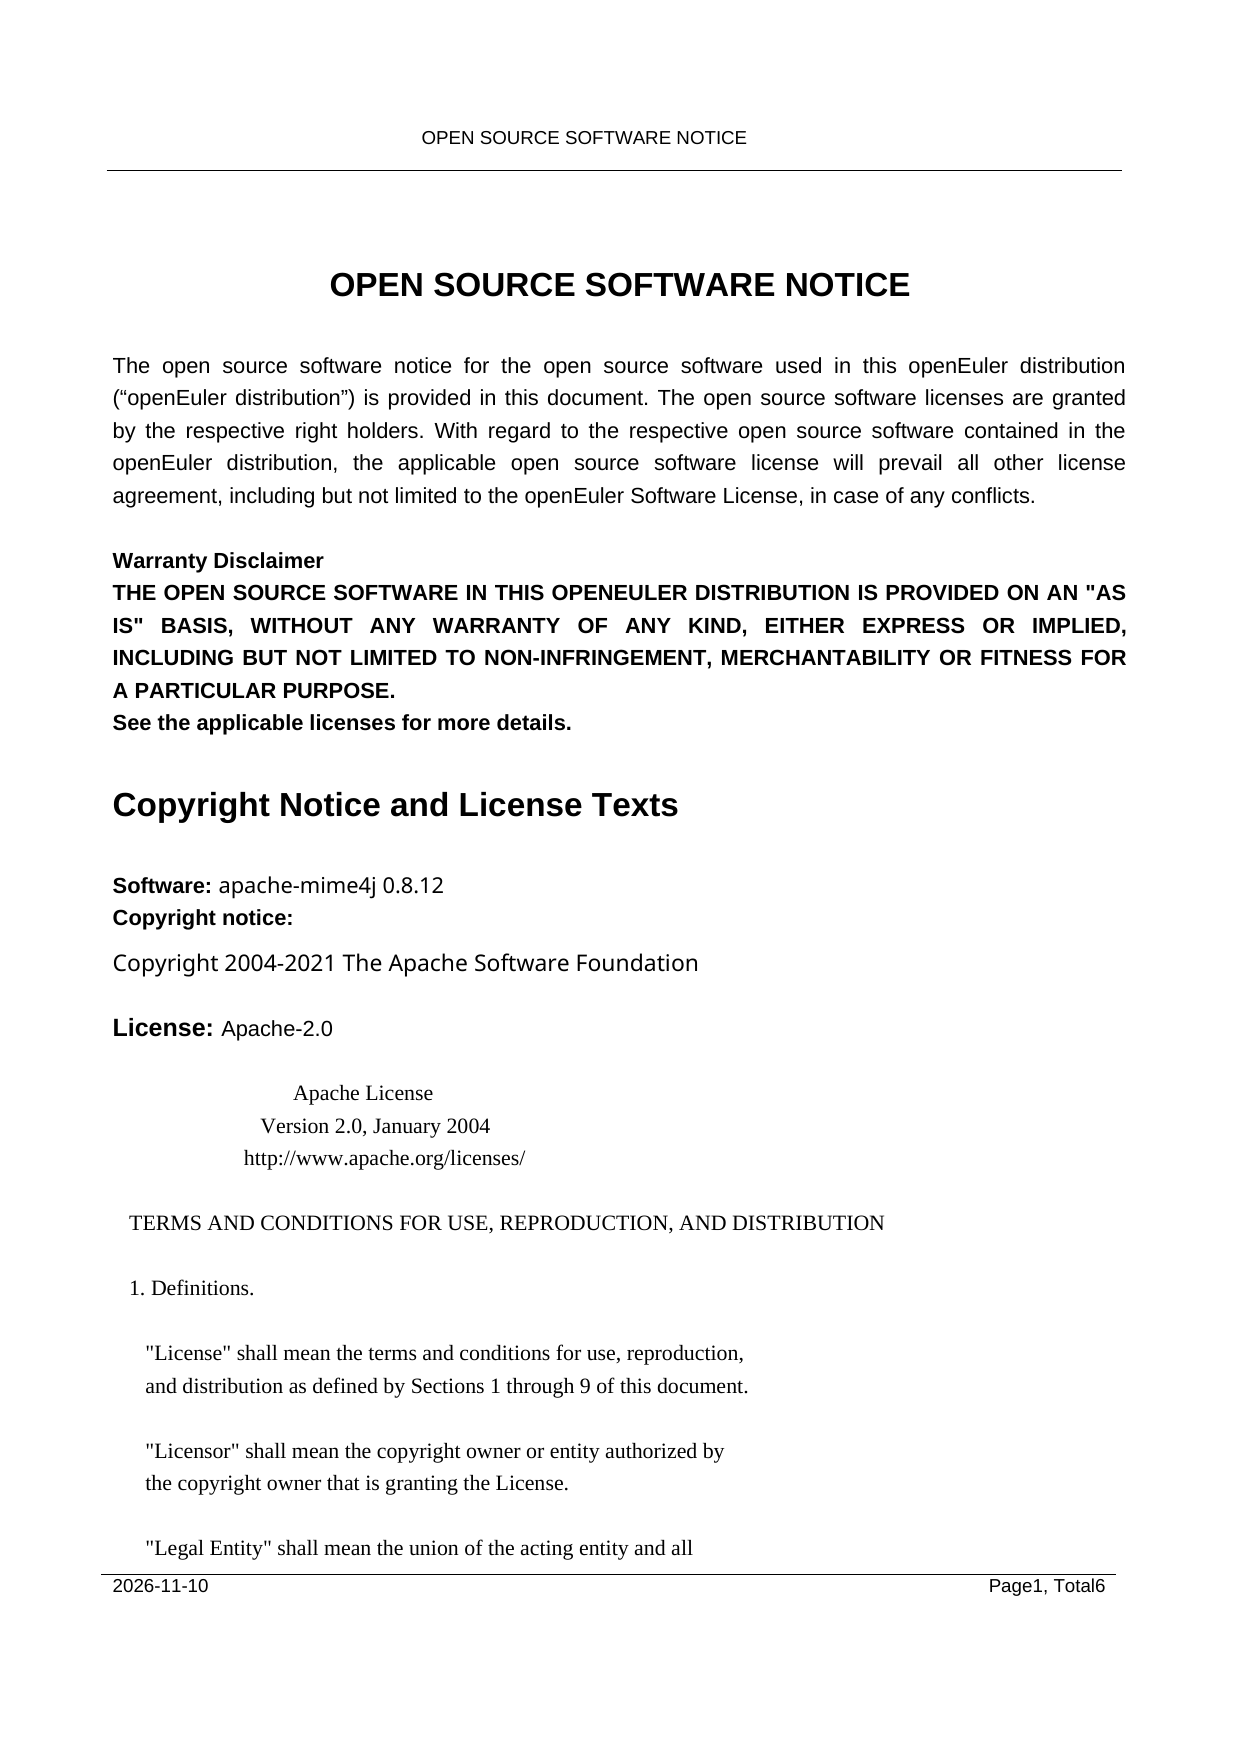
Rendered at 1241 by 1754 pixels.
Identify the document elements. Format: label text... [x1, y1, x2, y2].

text THE OPEN SOURCE SOFTWARE IN THIS OPENEULER DISTRIBUTION IS PROVIDED ON AN "AS IS" BASIS, WITHOUT ANY WARRANTY OF ANY KIND, EITHER EXPRESS OR IMPLIED, INCLUDING BUT NOT LIMITED TO NON-INFRINGEMENT, MERCHANTABILITY OR FITNESS FOR A PARTICULAR PURPOSE. See the applicable licenses for more details. [112, 576, 1128, 739]
title Software: apache-mime4j 0.8.12 [112, 869, 1128, 901]
text Warranty Disclaimer [112, 544, 1128, 576]
text The open source software notice for the open source software used in this openEuler distribution (“openEuler distribution”) is provided in this document. The open source software licenses are granted by the respective right holders. With regard to the respective open source software contained in the openEuler distribution, the applicable open source software license will prevail all other license agreement, including but not limited to the openEuler Software License, in case of any conflicts. [112, 349, 1128, 511]
text Copyright 2004-2021 The Apache Software Foundation [112, 947, 1128, 1012]
text OPEN SOURCE SOFTWARE NOTICE [112, 251, 1128, 316]
text Copyright notice: [112, 901, 1128, 934]
text License: Apache-2.0 [112, 1012, 1128, 1044]
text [112, 1044, 1128, 1564]
text Copyright Notice and License Texts [112, 771, 1128, 836]
